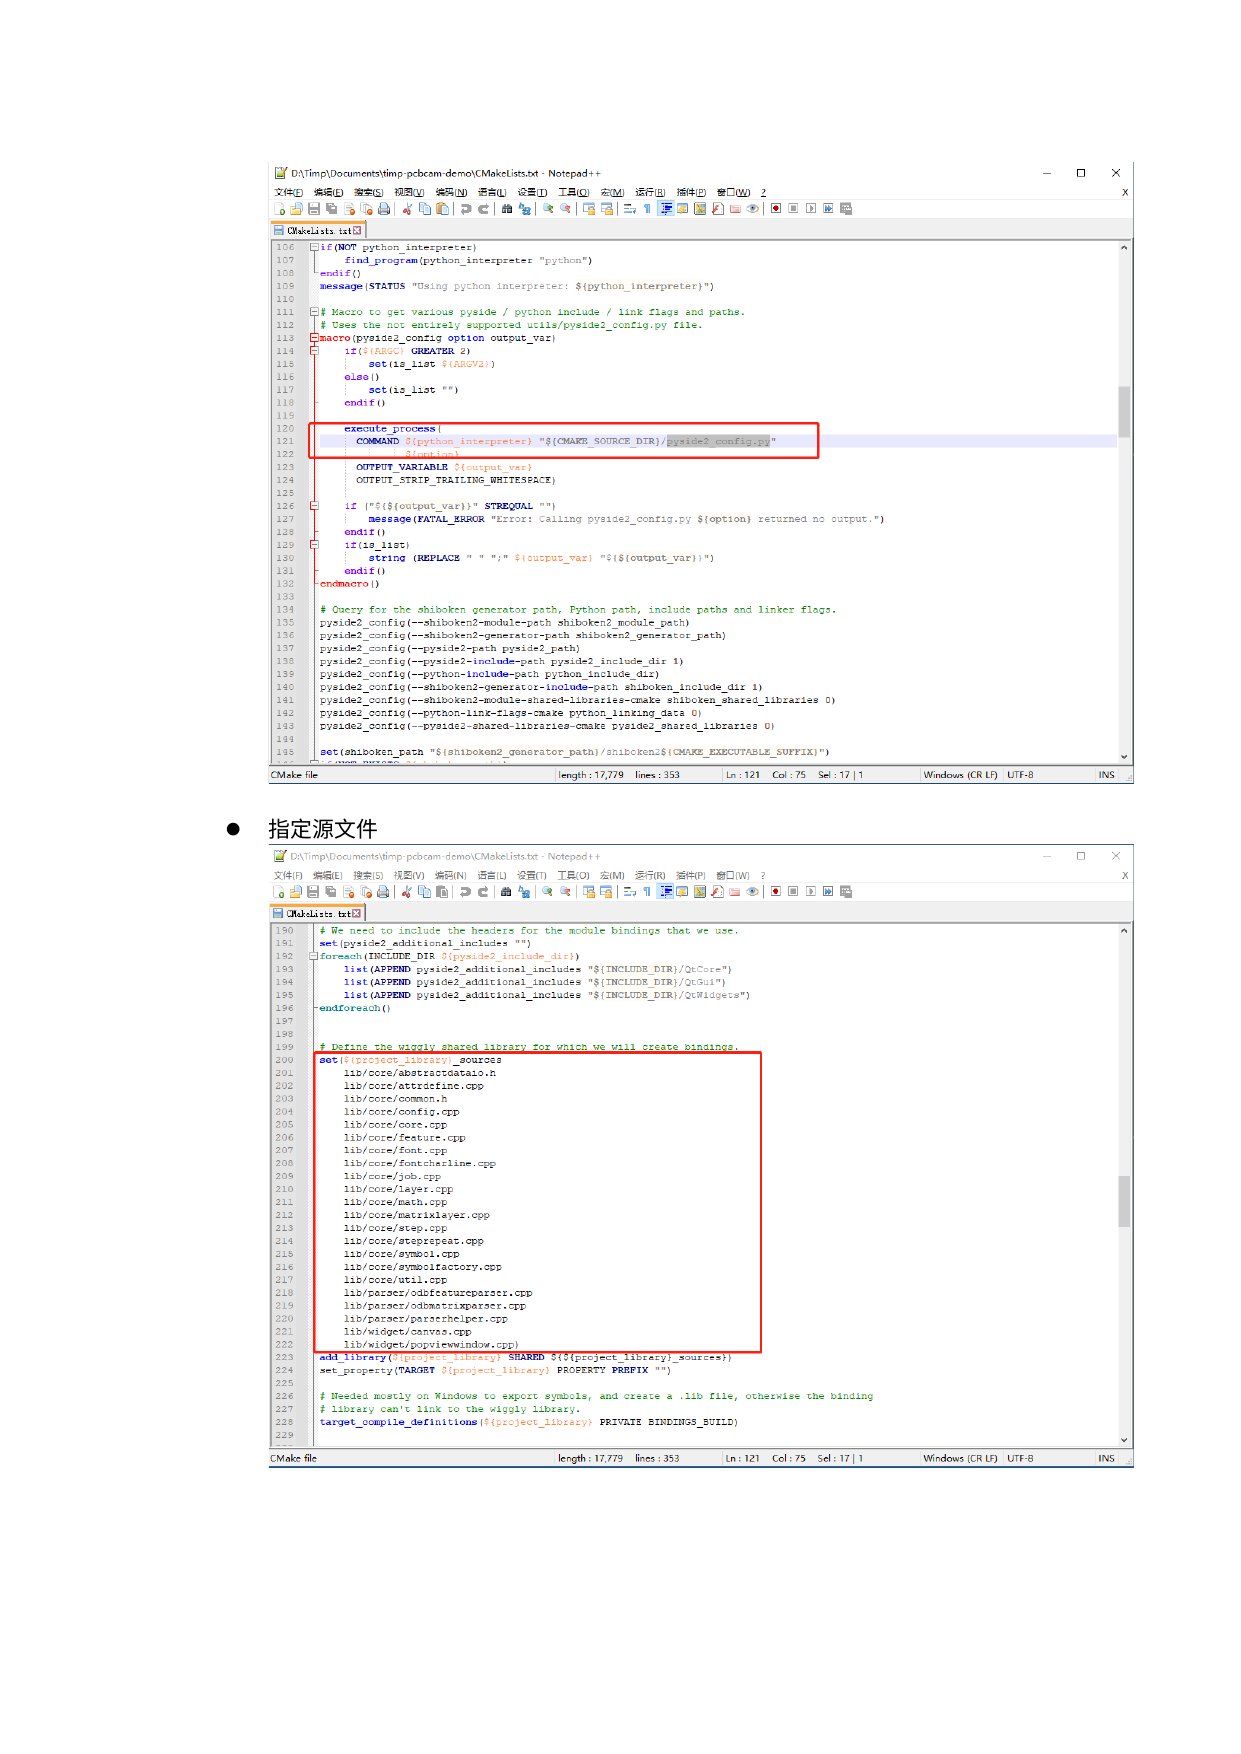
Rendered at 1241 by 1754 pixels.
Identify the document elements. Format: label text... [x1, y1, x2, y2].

picture [268, 162, 1134, 784]
list 指定源文件 [225, 812, 1053, 844]
picture [268, 844, 1134, 1468]
